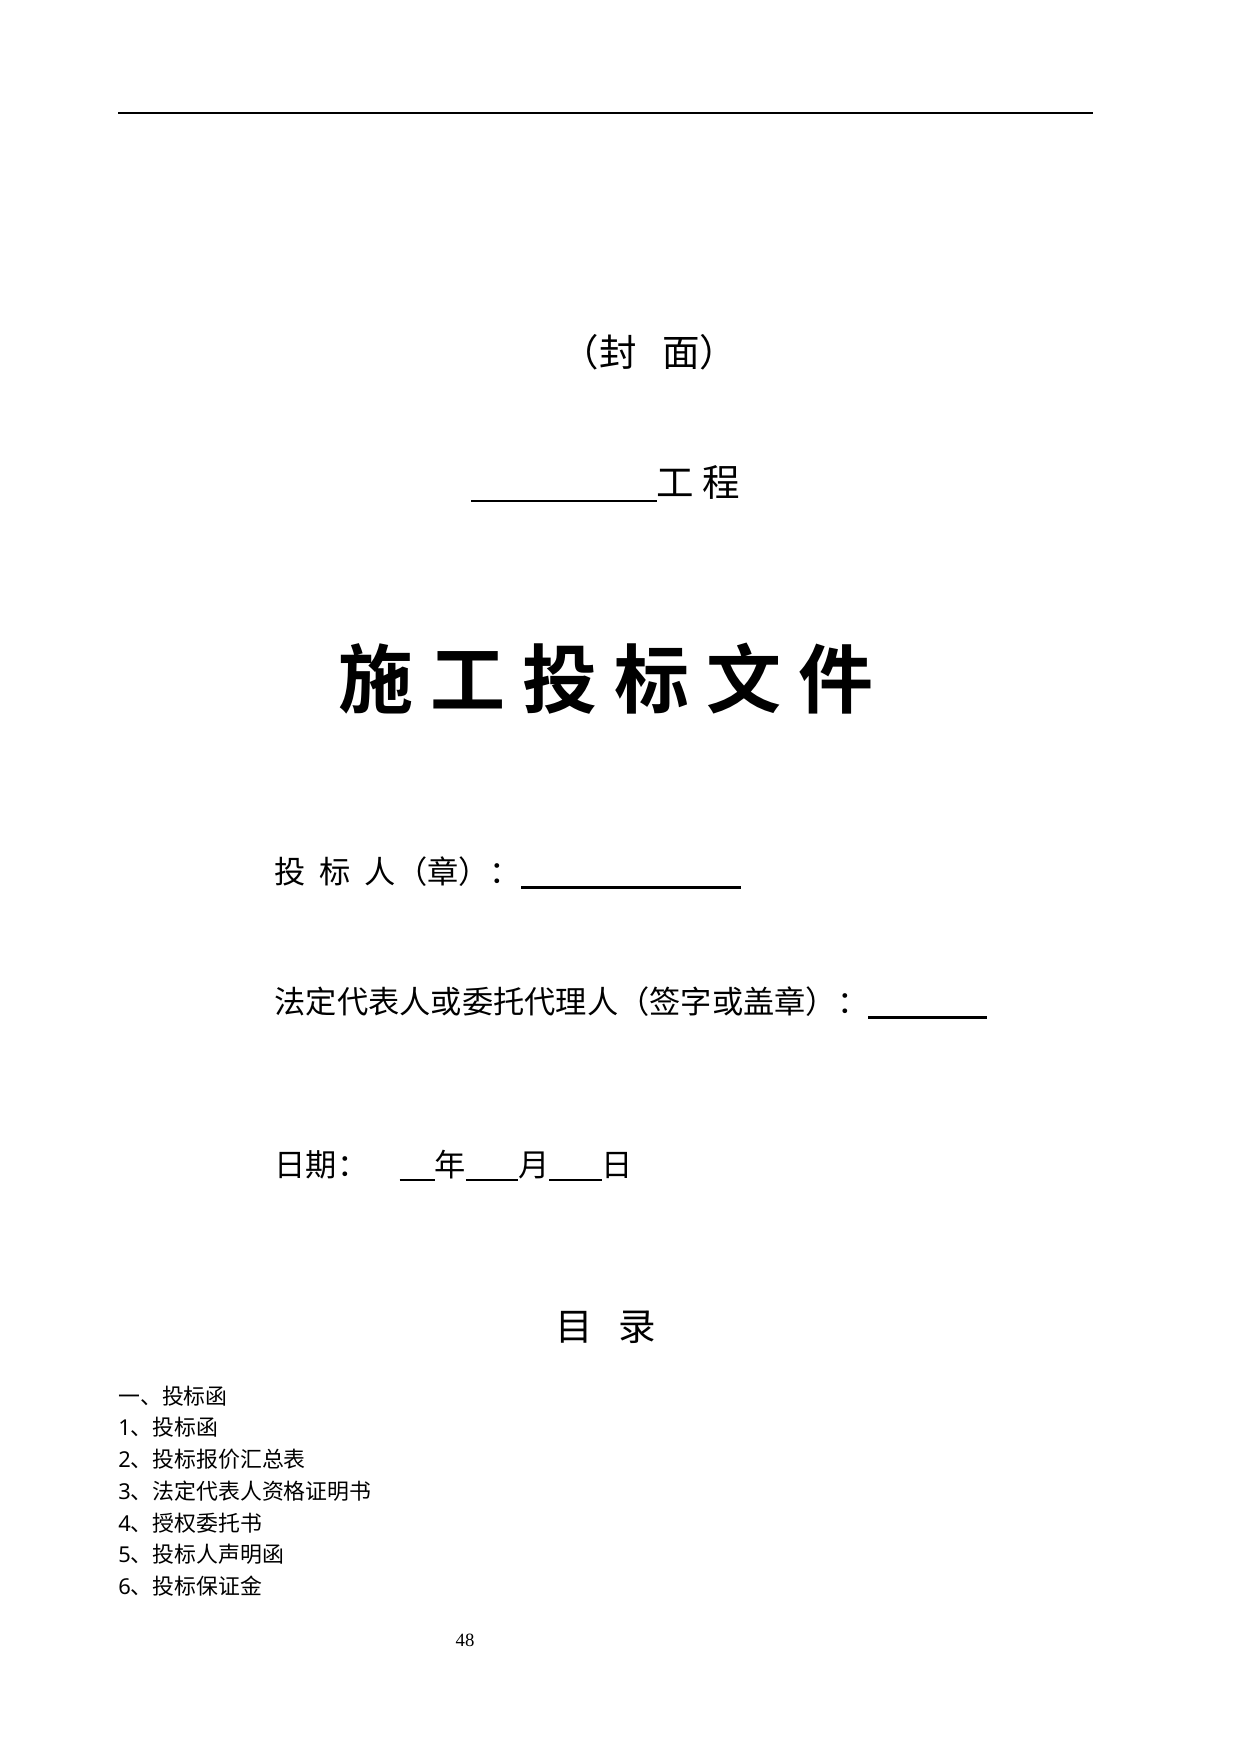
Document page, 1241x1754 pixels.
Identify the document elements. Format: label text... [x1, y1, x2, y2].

text 6、投标保证金 [118, 1569, 1093, 1601]
text 3、法定代表人资格证明书 [118, 1474, 1093, 1506]
text 1、投标函 [118, 1410, 1093, 1442]
text 5、投标人声明函 [118, 1537, 1093, 1569]
text 投 标 人（章）： [118, 838, 1093, 903]
text 日期： 年 月 日 [118, 1130, 1093, 1195]
text 目 录 [118, 1297, 1093, 1352]
text 4、授权委托书 [118, 1506, 1093, 1537]
text 一、投标函 [118, 1379, 1093, 1410]
text （封 面） [168, 318, 1093, 383]
text 法定代表人或委托代理人（签字或盖章）： [118, 968, 1093, 1033]
text 施 工 投 标 文 件 [118, 610, 1093, 740]
text 工 程 [118, 448, 1093, 513]
text 2、投标报价汇总表 [118, 1442, 1093, 1474]
